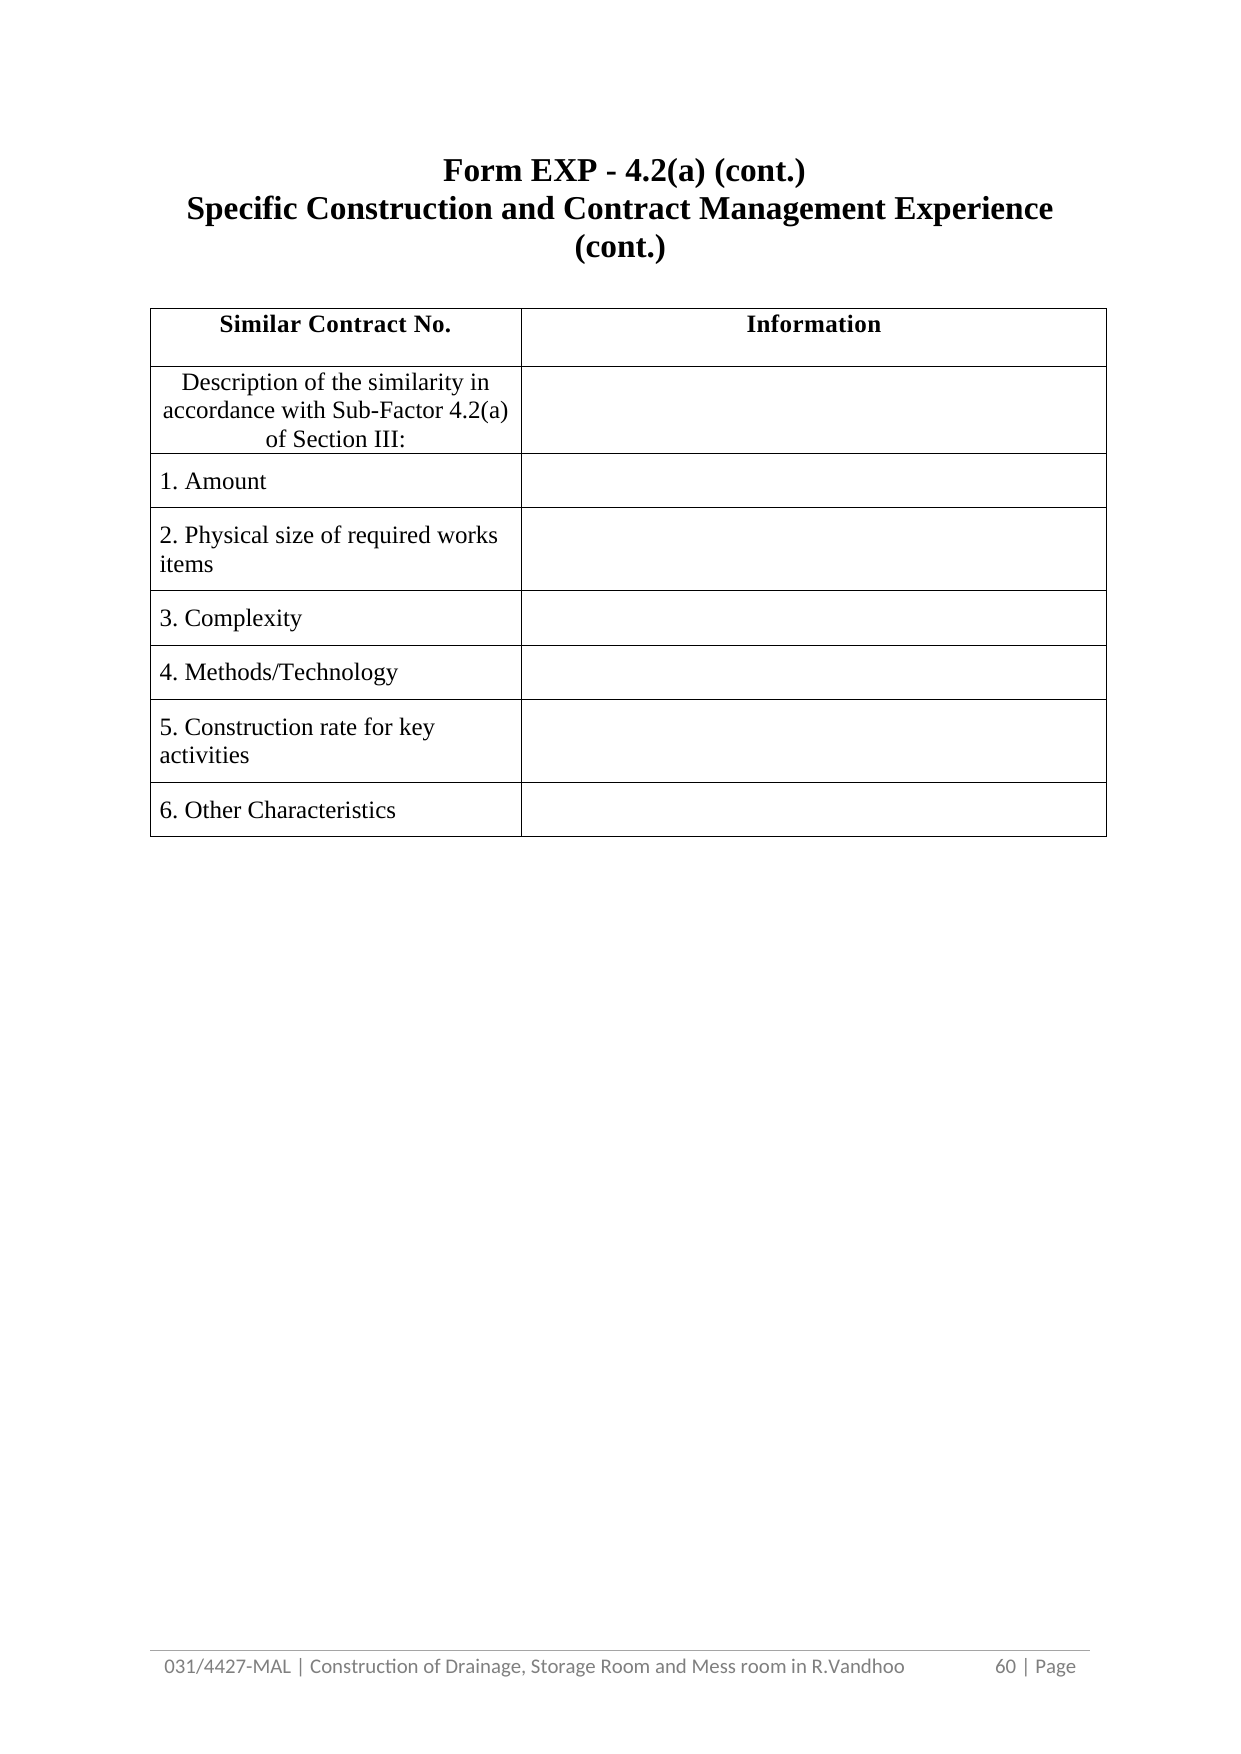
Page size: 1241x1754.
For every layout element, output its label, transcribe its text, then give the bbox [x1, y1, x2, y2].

text Specific Construction and Contract Management Experience (cont.) [150, 188, 1090, 265]
table_cell 3. Complexity [151, 591, 521, 644]
table_cell [522, 646, 1106, 699]
table_cell [522, 591, 1106, 644]
table_cell 1. Amount [151, 454, 521, 507]
table_cell [522, 700, 1106, 782]
table_cell 2. Physical size of required works items [151, 508, 521, 590]
table_header Information [522, 309, 1106, 366]
table_cell 5. Construction rate for key activities [151, 700, 521, 782]
table_cell [522, 508, 1106, 590]
table_header Similar Contract No. [151, 309, 521, 366]
table_cell 4. Methods/Technology [151, 646, 521, 699]
table_cell 6. Other Characteristics [151, 783, 521, 836]
text Form EXP - 4.2(a) (cont.) [150, 150, 1090, 188]
table_cell [522, 454, 1106, 507]
table_cell Description of the similarity in accordance with Sub-Factor 4.2(a) of Section III: [151, 367, 521, 453]
table_cell [522, 367, 1106, 453]
table_cell [522, 783, 1106, 836]
